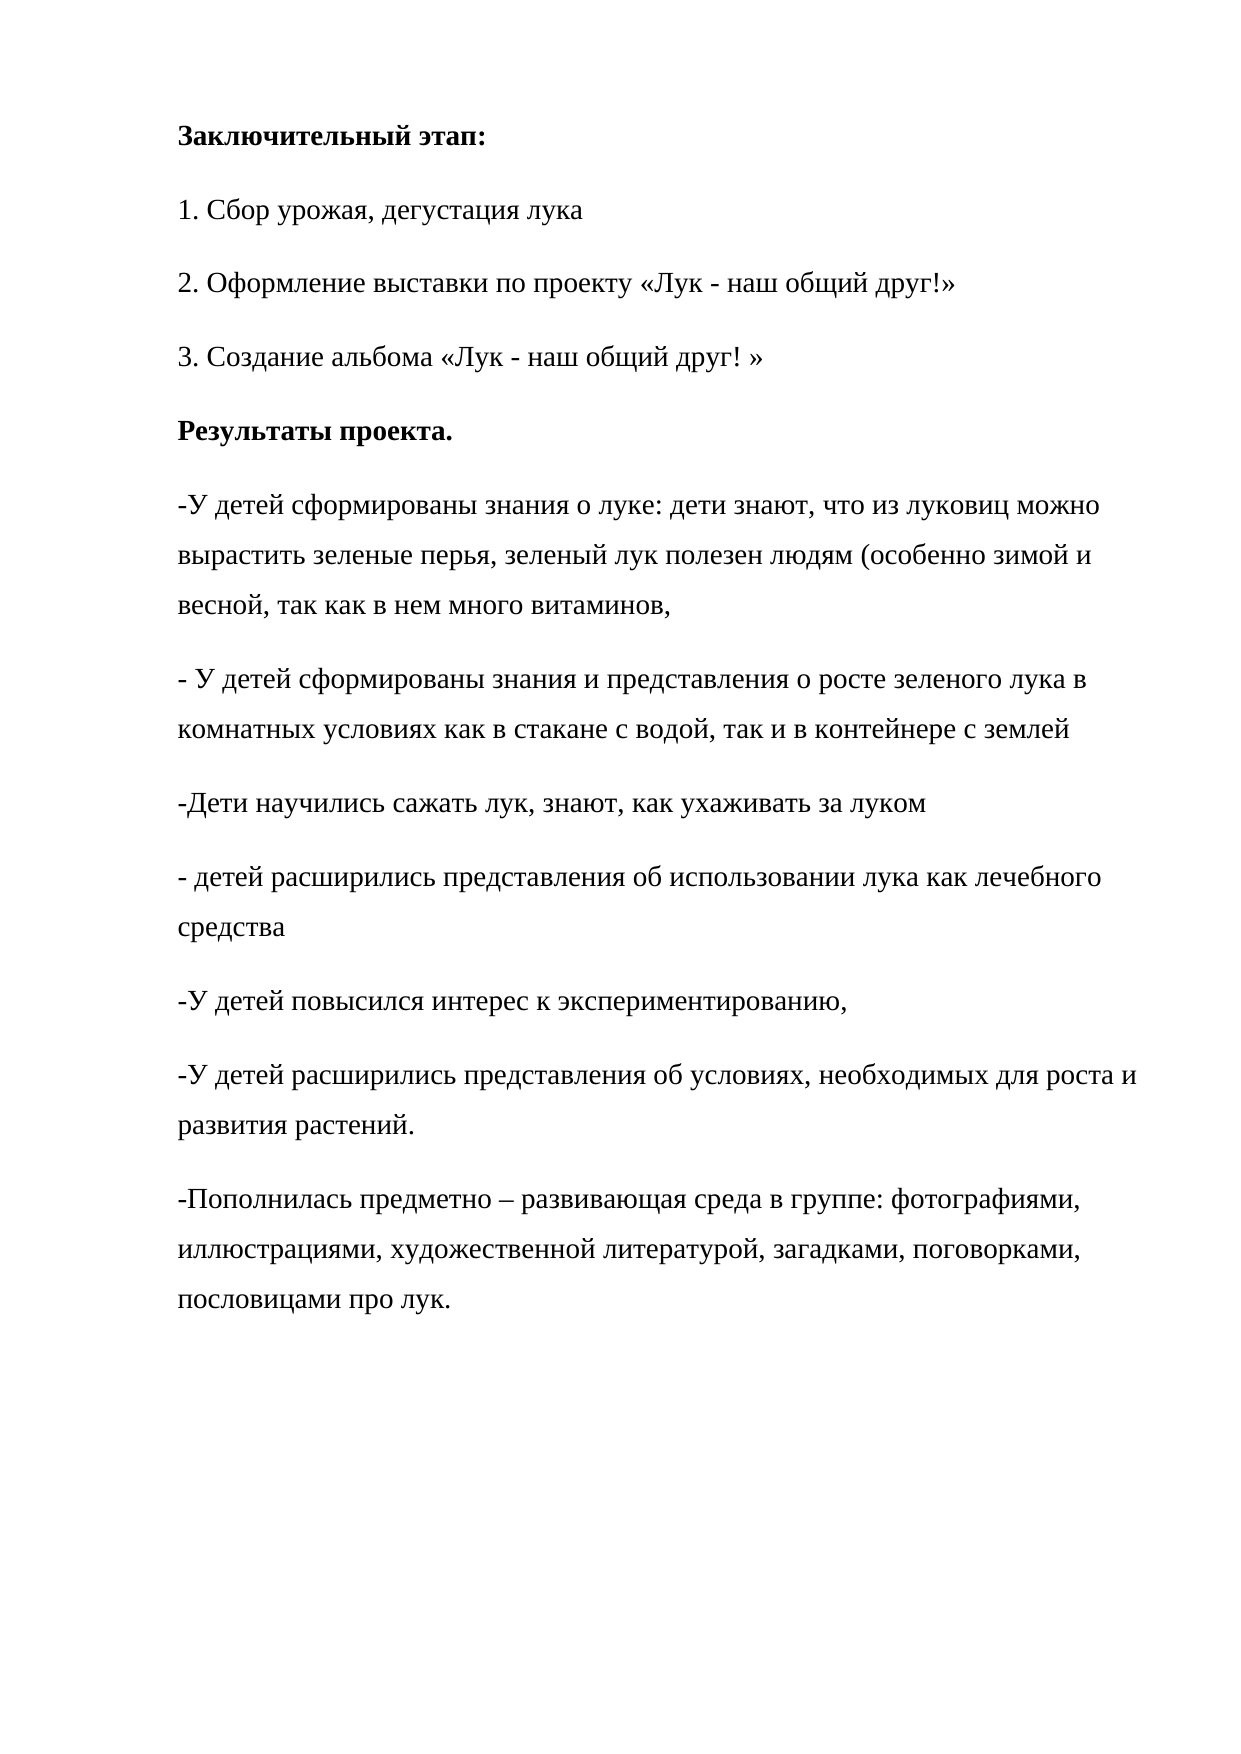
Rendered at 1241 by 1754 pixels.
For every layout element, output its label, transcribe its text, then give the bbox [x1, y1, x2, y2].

text 1. Сбор урожая, дегустация лука [177, 192, 1152, 225]
text -У детей повысился интерес к экспериментированию, [177, 983, 1152, 1017]
text 2. Оформление выставки по проекту «Лук - наш общий друг!» [177, 266, 1152, 299]
text 3. Создание альбома «Лук - наш общий друг! » [177, 339, 1152, 373]
text -У детей расширились представления об условиях, необходимых для роста и развития растений. [177, 1057, 1152, 1141]
text -Дети научились сажать лук, знают, как ухаживать за луком [177, 785, 1152, 819]
text -Пополнилась предметно – развивающая среда в группе: фотографиями, иллюстрациями, художественной литературой, загадками, поговорками, пословицами про лук. [177, 1181, 1152, 1315]
text - У детей сформированы знания и представления о росте зеленого лука в комнатных условиях как в стакане с водой, так и в контейнере с землей [177, 661, 1152, 745]
text - детей расширились представления об использовании лука как лечебного средства [177, 859, 1152, 943]
text Результаты проекта. [177, 413, 1152, 447]
text -У детей сформированы знания о луке: дети знают, что из луковиц можно вырастить зеленые перья, зеленый лук полезен людям (особенно зимой и весной, так как в нем много витаминов, [177, 487, 1152, 621]
text Заключительный этап: [177, 118, 1152, 152]
